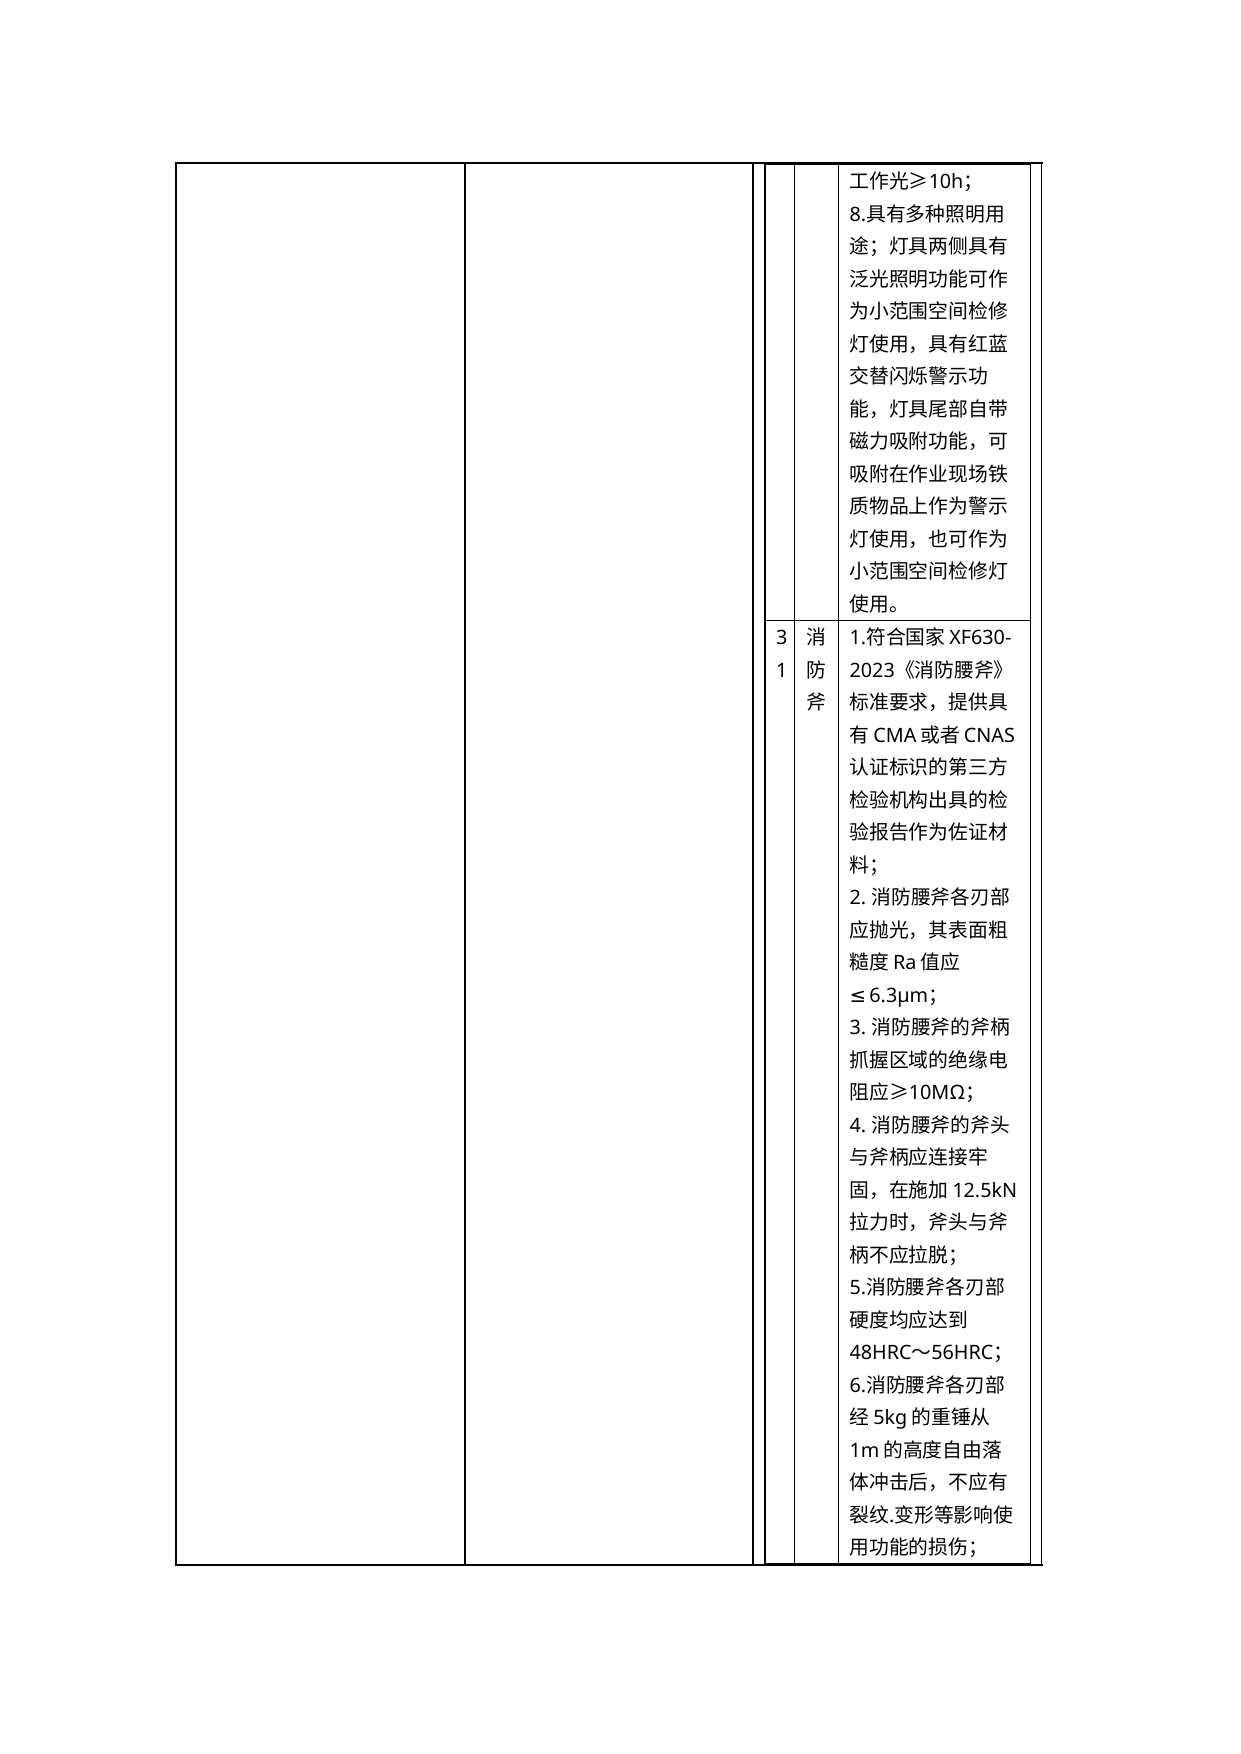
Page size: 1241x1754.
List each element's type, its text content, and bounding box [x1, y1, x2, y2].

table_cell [1031, 164, 1041, 1564]
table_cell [839, 165, 1030, 620]
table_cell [754, 164, 764, 1564]
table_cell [766, 621, 794, 1563]
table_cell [795, 165, 838, 620]
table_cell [795, 621, 838, 1563]
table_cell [766, 165, 794, 620]
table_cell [839, 621, 1030, 1563]
table_cell [466, 164, 752, 1564]
table_cell 1 [177, 164, 464, 1564]
